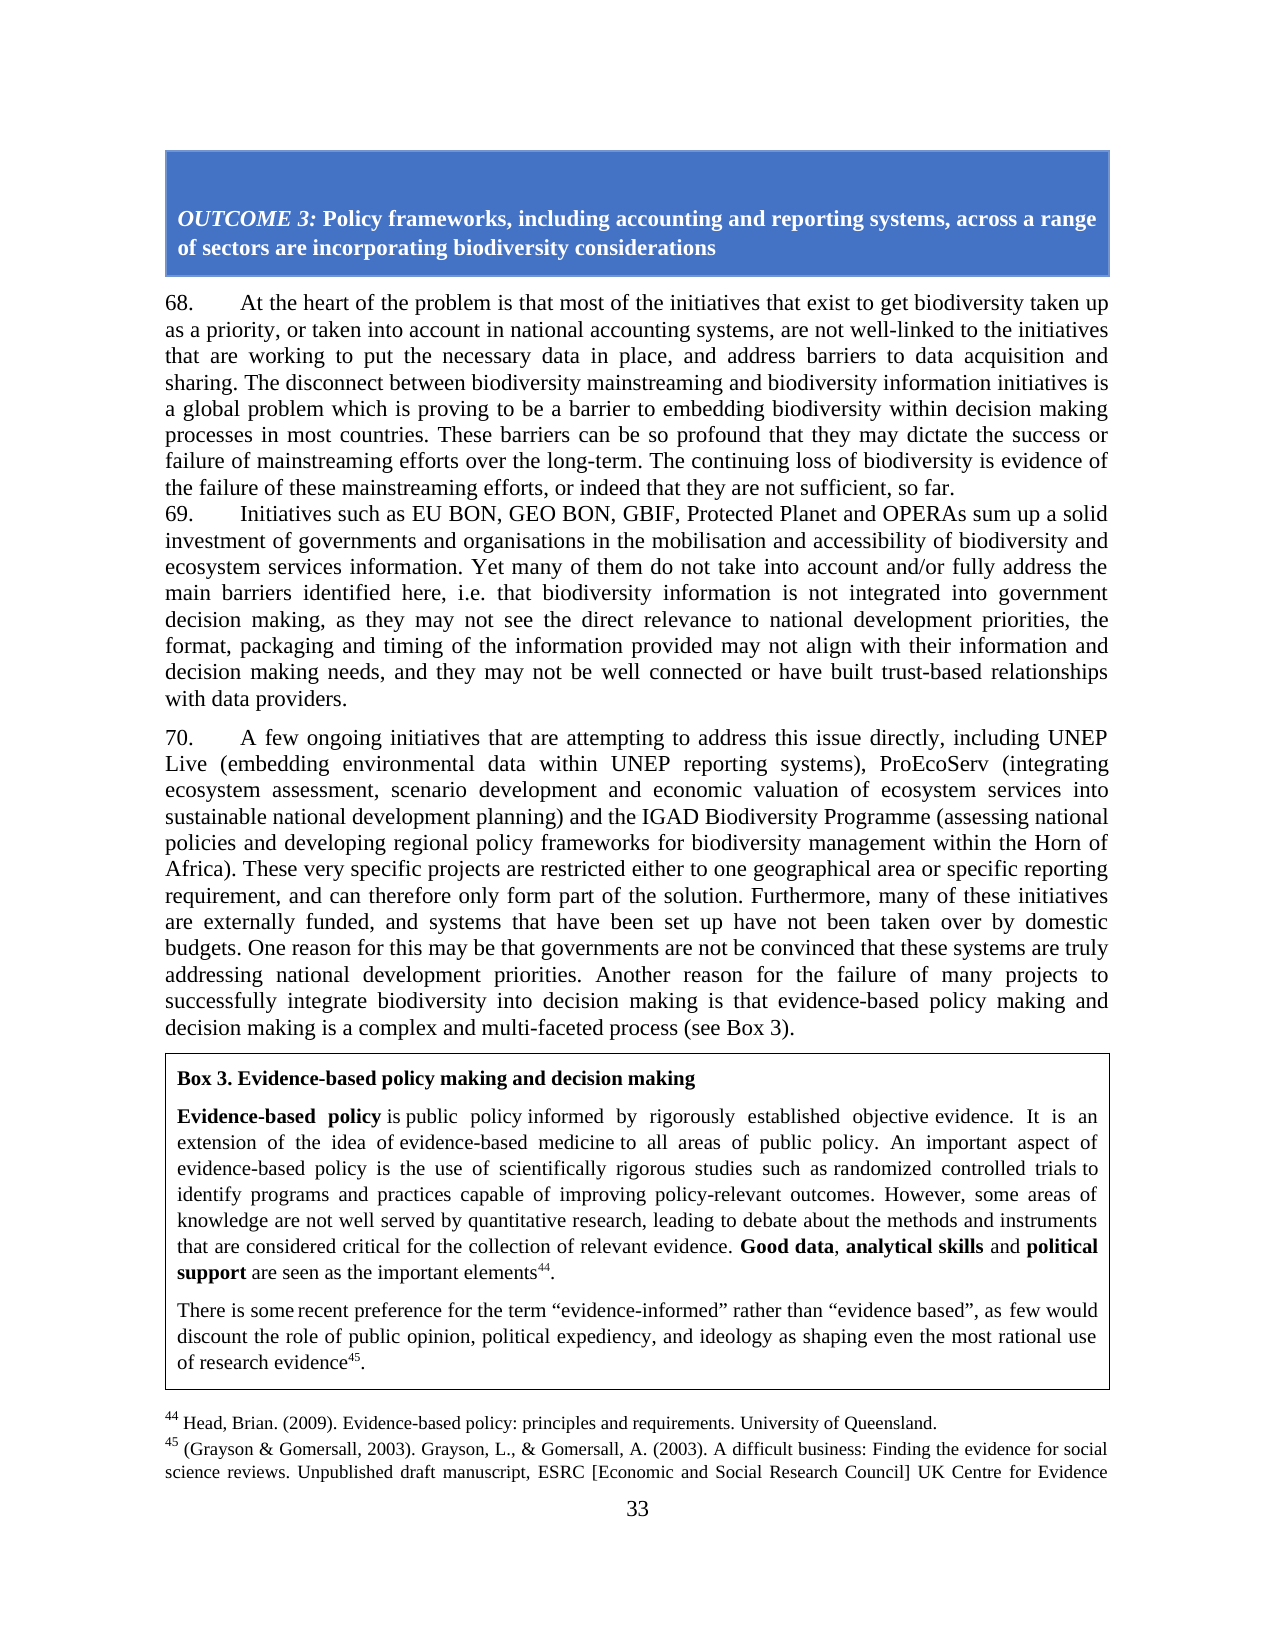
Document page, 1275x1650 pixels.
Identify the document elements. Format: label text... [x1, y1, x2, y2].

text Initiatives such as EU BON, GEO BON, GBIF, Protected Planet and OPERAs sum up a solid investment of governments and organisations in the mobilisation and accessibility of biodiversity and ecosystem services information. Yet many of them do not take into account and/or fully address the main barriers identified here, i.e. that biodiversity information is not integrated into government decision making, as they may not see the direct relevance to national development priorities, the format, packaging and timing of the information provided may not align with their information and decision making needs, and they may not be well connected or have built trust-based relationships with data providers. [165, 500, 1110, 711]
text At the heart of the problem is that most of the initiatives that exist to get biodiversity taken up as a priority, or taken into account in national accounting systems, are not well-linked to the initiatives that are working to put the necessary data in place, and address barriers to data acquisition and sharing. The disconnect between biodiversity mainstreaming and biodiversity information initiatives is a global problem which is proving to be a barrier to embedding biodiversity within decision making processes in most countries. These barriers can be so profound that they may dictate the success or failure of mainstreaming efforts over the long-term. The continuing loss of biodiversity is evidence of the failure of these mainstreaming efforts, or indeed that they are not sufficient, so far. [165, 289, 1110, 500]
text A few ongoing initiatives that are attempting to address this issue directly, including UNEP Live (embedding environmental data within UNEP reporting systems), ProEcoServ (integrating ecosystem assessment, scenario development and economic valuation of ecosystem services into sustainable national development planning) and the IGAD Biodiversity Programme (assessing national policies and developing regional policy frameworks for biodiversity management within the Horn of Africa). These very specific projects are restricted either to one geographical area or specific reporting requirement, and can therefore only form part of the solution. Furthermore, many of these initiatives are externally funded, and systems that have been set up have not been taken over by domestic budgets. One reason for this may be that governments are not be convinced that these systems are truly addressing national development priorities. Another reason for the failure of many projects to successfully integrate biodiversity into decision making is that evidence-based policy making and decision making is a complex and multi-faceted process (see Box 3). [165, 724, 1110, 1040]
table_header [167, 152, 1108, 275]
table_header Box 3. Evidence-based policy making and decision making Evidence-based policy is public policy informed by rigorously established objective evidence. It is an extension of the idea of evidence-based medicine to all areas of public policy. An important aspect of evidence-based policy is the use of scientifically rigorous studies such as randomized controlled trials to identify programs and practices capable of improving policy-relevant outcomes. However, some areas of knowledge are not well served by quantitative research, leading to debate about the methods and instruments that are considered critical for the collection of relevant evidence. Good data, analytical skills and political support are seen as the important elements. There is some recent preference for the term “evidence-informed” rather than “evidence based”, as few would discount the role of public opinion, political expediency, and ideology as shaping even the most rational use of research evidence. [166, 1054, 1109, 1389]
